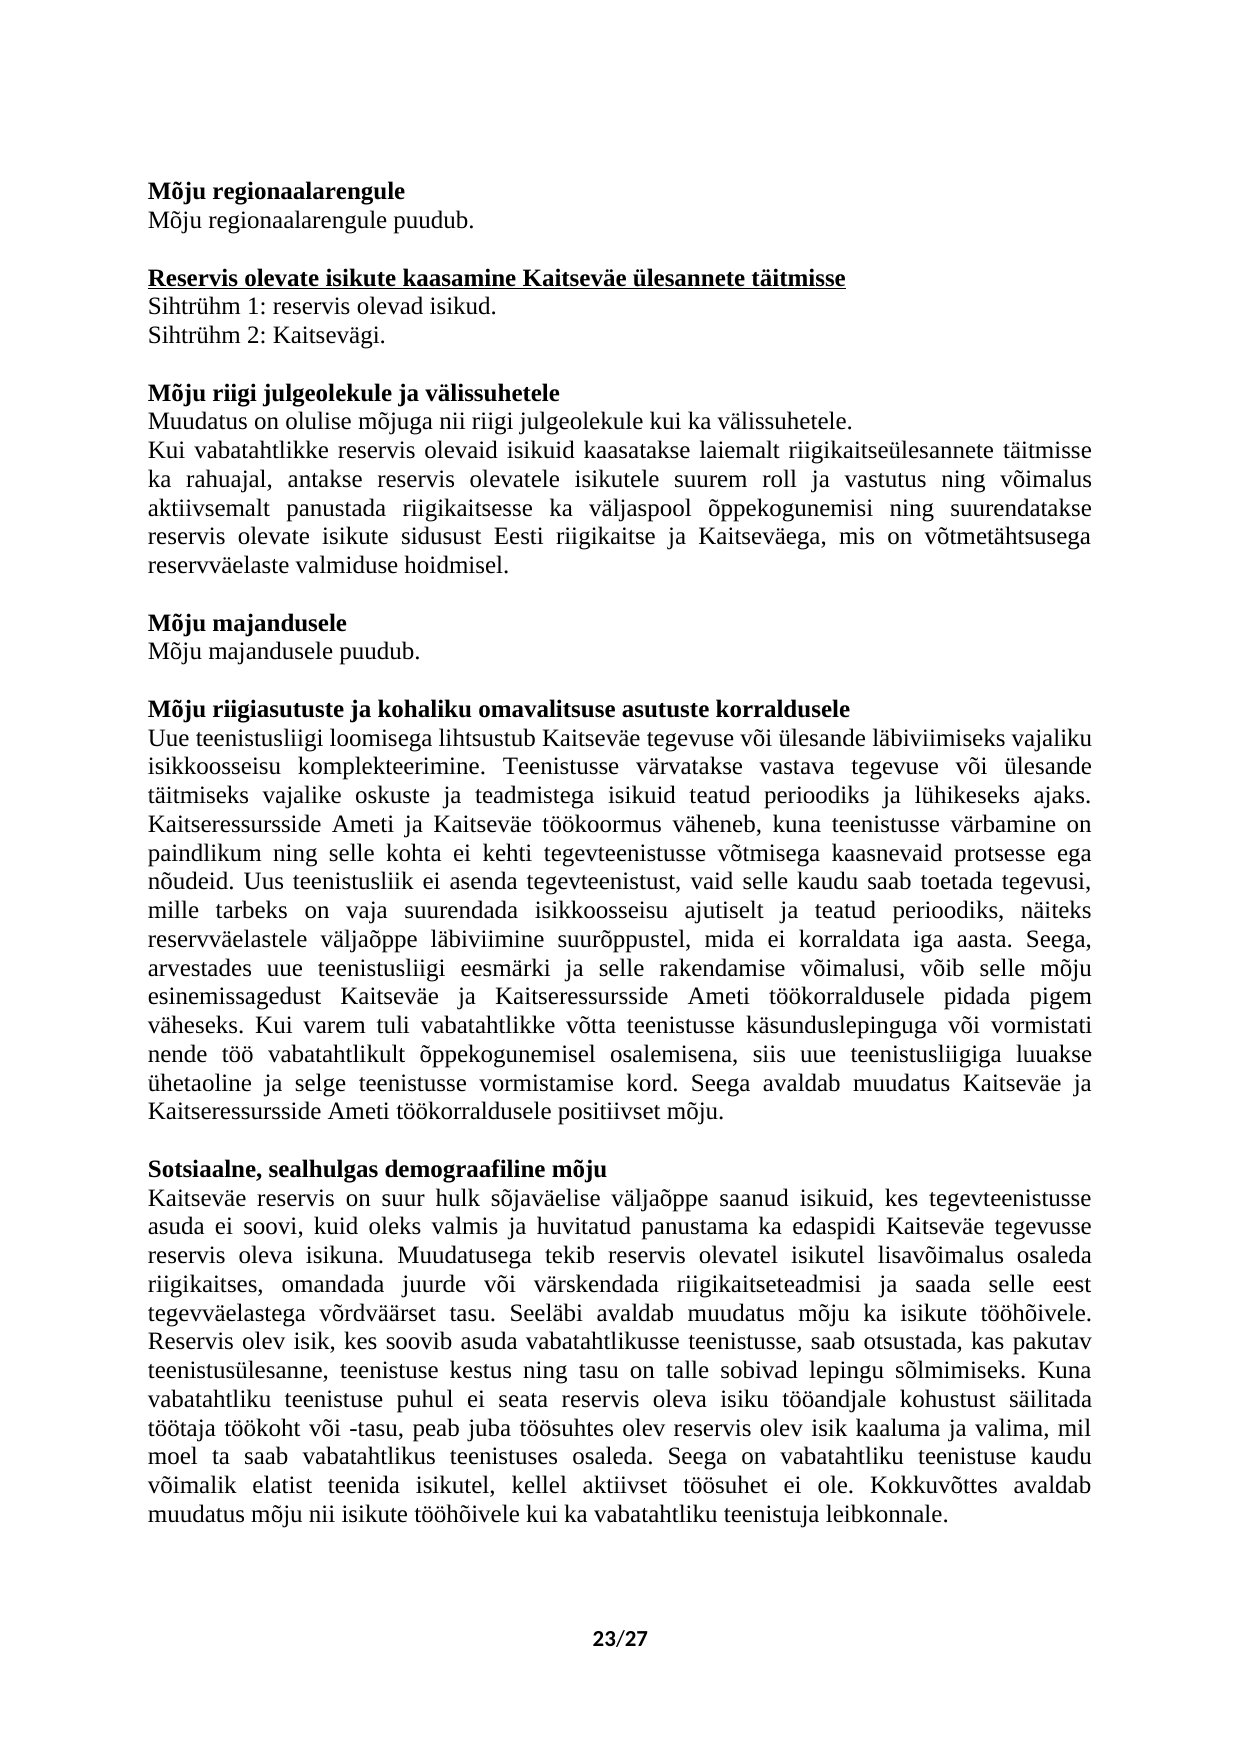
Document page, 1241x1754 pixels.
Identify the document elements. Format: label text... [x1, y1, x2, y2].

text Sihtrühm 1: reservis olevad isikud. [148, 291, 1093, 320]
text Reservis olevate isikute kaasamine Kaitseväe ülesannete täitmisse [148, 263, 1093, 291]
text Mõju riigi julgeolekule ja välissuhetele [148, 378, 1093, 406]
text Kaitseväe reservis on suur hulk sõjaväelise väljaõppe saanud isikuid, kes tegevteenistusse asuda ei soovi, kuid oleks valmis ja huvitatud panustama ka edaspidi Kaitseväe tegevusse reservis oleva isikuna. Muudatusega tekib reservis olevatel isikutel lisavõimalus osaleda riigikaitses, omandada juurde või värskendada riigikaitseteadmisi ja saada selle eest tegevväelastega võrdväärset tasu. Seeläbi avaldab muudatus mõju ka isikute tööhõivele. Reservis olev isik, kes soovib asuda vabatahtlikusse teenistusse, saab otsustada, kas pakutav teenistusülesanne, teenistuse kestus ning tasu on talle sobivad lepingu sõlmimiseks. Kuna vabatahtliku teenistuse puhul ei seata reservis oleva isiku tööandjale kohustust säilitada töötaja töökoht või -tasu, peab juba töösuhtes olev reservis olev isik kaaluma ja valima, mil moel ta saab vabatahtlikus teenistuses osaleda. Seega on vabatahtliku teenistuse kaudu võimalik elatist teenida isikutel, kellel aktiivset töösuhet ei ole. Kokkuvõttes avaldab muudatus mõju nii isikute tööhõivele kui ka vabatahtliku teenistuja leibkonnale. [148, 1183, 1093, 1528]
text Mõju riigiasutuste ja kohaliku omavalitsuse asutuste korraldusele [148, 694, 1093, 723]
text Mõju regionaalarengule [148, 176, 1093, 205]
text Muudatus on olulise mõjuga nii riigi julgeolekule kui ka välissuhetele. [148, 406, 1093, 435]
text Kui vabatahtlikke reservis olevaid isikuid kaasatakse laiemalt riigikaitseülesannete täitmisse ka rahuajal, antakse reservis olevatele isikutele suurem roll ja vastutus ning võimalus aktiivsemalt panustada riigikaitsesse ka väljaspool õppekogunemisi ning suurendatakse reservis olevate isikute sidusust Eesti riigikaitse ja Kaitseväega, mis on võtmetähtsusega reservväelaste valmiduse hoidmisel. [148, 435, 1093, 579]
text Sihtrühm 2: Kaitsevägi. [148, 320, 1093, 349]
text Sotsiaalne, sealhulgas demograafiline mõju [148, 1154, 1093, 1183]
text Uue teenistusliigi loomisega lihtsustub Kaitseväe tegevuse või ülesande läbiviimiseks vajaliku isikkoosseisu komplekteerimine. Teenistusse värvatakse vastava tegevuse või ülesande täitmiseks vajalike oskuste ja teadmistega isikuid teatud perioodiks ja lühikeseks ajaks. Kaitseressursside Ameti ja Kaitseväe töökoormus väheneb, kuna teenistusse värbamine on paindlikum ning selle kohta ei kehti tegevteenistusse võtmisega kaasnevaid protsesse ega nõudeid. Uus teenistusliik ei asenda tegevteenistust, vaid selle kaudu saab toetada tegevusi, mille tarbeks on vaja suurendada isikkoosseisu ajutiselt ja teatud perioodiks, näiteks reservväelastele väljaõppe läbiviimine suurõppustel, mida ei korraldata iga aasta. Seega, arvestades uue teenistusliigi eesmärki ja selle rakendamise võimalusi, võib selle mõju esinemissagedust Kaitseväe ja Kaitseressursside Ameti töökorraldusele pidada pigem väheseks. Kui varem tuli vabatahtlikke võtta teenistusse käsunduslepinguga või vormistati nende töö vabatahtlikult õppekogunemisel osalemisena, siis uue teenistusliigiga luuakse ühetaoline ja selge teenistusse vormistamise kord. Seega avaldab muudatus Kaitseväe ja Kaitseressursside Ameti töökorraldusele positiivset mõju. [148, 723, 1093, 1125]
text Mõju regionaalarengule puudub. [148, 205, 1093, 234]
text Mõju majandusele puudub. [148, 636, 1093, 665]
text Mõju majandusele [148, 608, 1093, 636]
